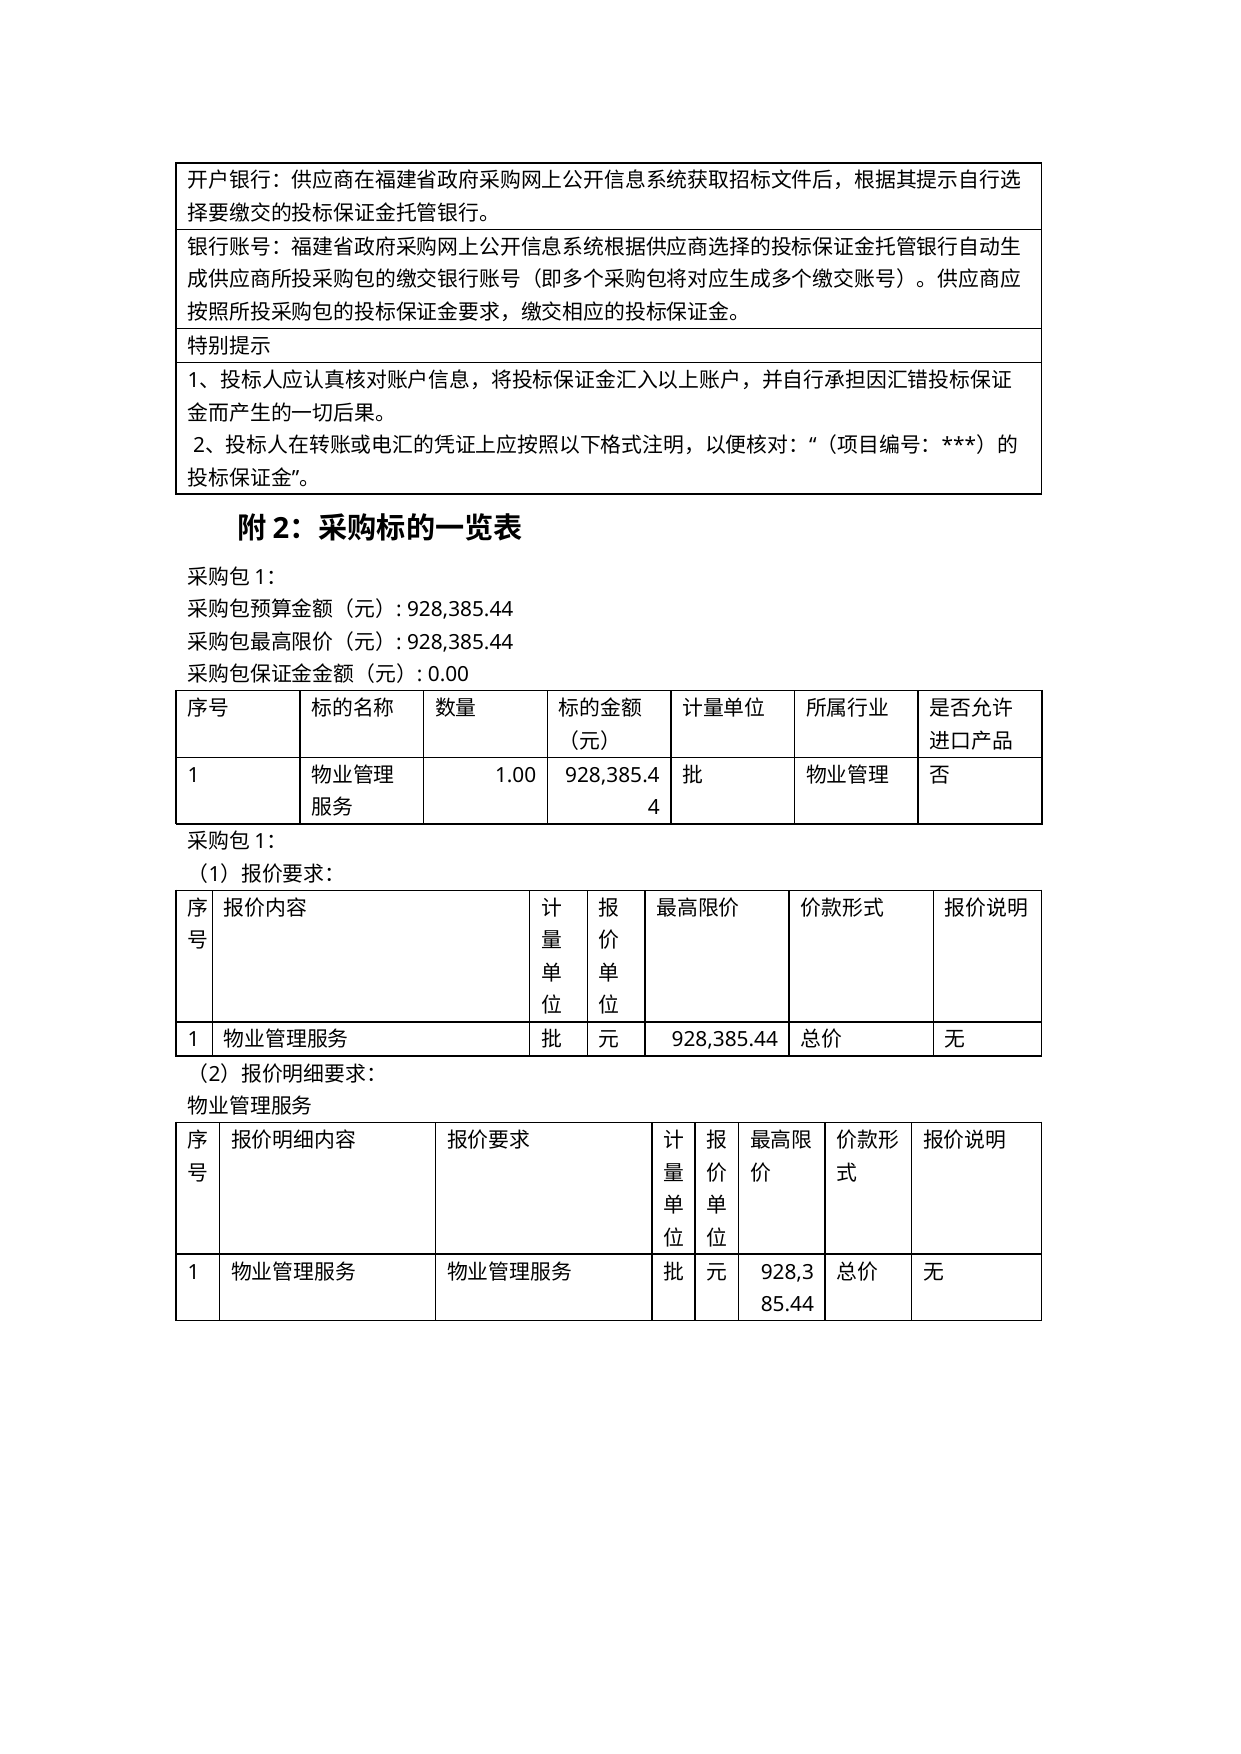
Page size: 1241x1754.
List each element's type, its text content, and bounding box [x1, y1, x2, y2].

table_header 序号 [177, 891, 212, 1021]
table_header 序号 [177, 1123, 219, 1253]
table_cell 开户银行：供应商在福建省政府采购网上公开信息系统获取招标文件后，根据其提示自行选择要缴交的投标保证金托管银行。 [177, 164, 1041, 228]
table_cell 1 [177, 1023, 212, 1055]
table_cell 物业管理 [795, 758, 917, 823]
table_header 计量单位 [653, 1123, 694, 1253]
text （1）报价要求： [187, 857, 1053, 889]
table_cell 928,385.44 [646, 1023, 788, 1055]
text 附2：采购标的一览表 [187, 495, 1053, 560]
table_cell 无 [934, 1023, 1041, 1055]
text 物业管理服务 [187, 1089, 1053, 1122]
table_header 价款形式 [790, 891, 933, 1021]
table_header 报价说明 [934, 891, 1041, 1021]
table_header 是否允许进口产品 [919, 691, 1041, 756]
table_cell 928,385.44 [739, 1255, 824, 1320]
text 采购包最高限价（元）: 928,385.44 [187, 625, 1053, 657]
table_cell 928,385.44 [548, 758, 670, 823]
table_header 报价单位 [696, 1123, 738, 1253]
table_cell 批 [530, 1023, 587, 1055]
text （2）报价明细要求： [187, 1057, 1053, 1089]
table_cell 物业管理服务 [213, 1023, 529, 1055]
table_header 数量 [424, 691, 547, 756]
table_header 所属行业 [795, 691, 917, 756]
table_cell 无 [912, 1255, 1041, 1320]
table_cell 1、投标人应认真核对账户信息，将投标保证金汇入以上账户，并自行承担因汇错投标保证金而产生的一切后果。 2、投标人在转账或电汇的凭证上应按照以下格式注明，以便核对：“（项目编号：***）的投标保证金”。 [177, 363, 1041, 493]
table_cell 批 [672, 758, 794, 823]
text 采购包1： [187, 560, 1053, 592]
table_cell 批 [653, 1255, 694, 1320]
table_cell 总价 [826, 1255, 911, 1320]
table_header 报价说明 [912, 1123, 1041, 1253]
table_cell 总价 [790, 1023, 933, 1055]
table_cell 否 [919, 758, 1041, 823]
table_header 报价内容 [213, 891, 529, 1021]
text 采购包预算金额（元）: 928,385.44 [187, 592, 1053, 625]
table_header 序号 [177, 691, 299, 756]
table_cell 1 [177, 758, 299, 823]
table_header 计量单位 [672, 691, 794, 756]
table_cell 1.00 [424, 758, 547, 823]
table_header 最高限价 [646, 891, 788, 1021]
table_cell 物业管理服务 [220, 1255, 435, 1320]
table_cell 1 [177, 1255, 219, 1320]
table_cell 物业管理服务 [301, 758, 423, 823]
table_header 计量单位 [530, 891, 587, 1021]
table_header 报价明细内容 [220, 1123, 435, 1253]
table_cell 银行账号：福建省政府采购网上公开信息系统根据供应商选择的投标保证金托管银行自动生成供应商所投采购包的缴交银行账号（即多个采购包将对应生成多个缴交账号）。供应商应按照所投采购包的投标保证金要求，缴交相应的投标保证金。 [177, 230, 1041, 328]
table_header 价款形式 [826, 1123, 911, 1253]
table_header 报价单位 [588, 891, 644, 1021]
table_header 最高限价 [739, 1123, 824, 1253]
table_cell 特别提示 [177, 329, 1041, 362]
table_cell 元 [696, 1255, 738, 1320]
text 采购包1： [187, 824, 1053, 857]
table_cell 物业管理服务 [436, 1255, 651, 1320]
table_header 标的名称 [301, 691, 423, 756]
text 采购包保证金金额（元）: 0.00 [187, 657, 1053, 690]
table_cell 元 [588, 1023, 644, 1055]
table_header 报价要求 [436, 1123, 651, 1253]
table_header 标的金额 （元） [548, 691, 670, 756]
